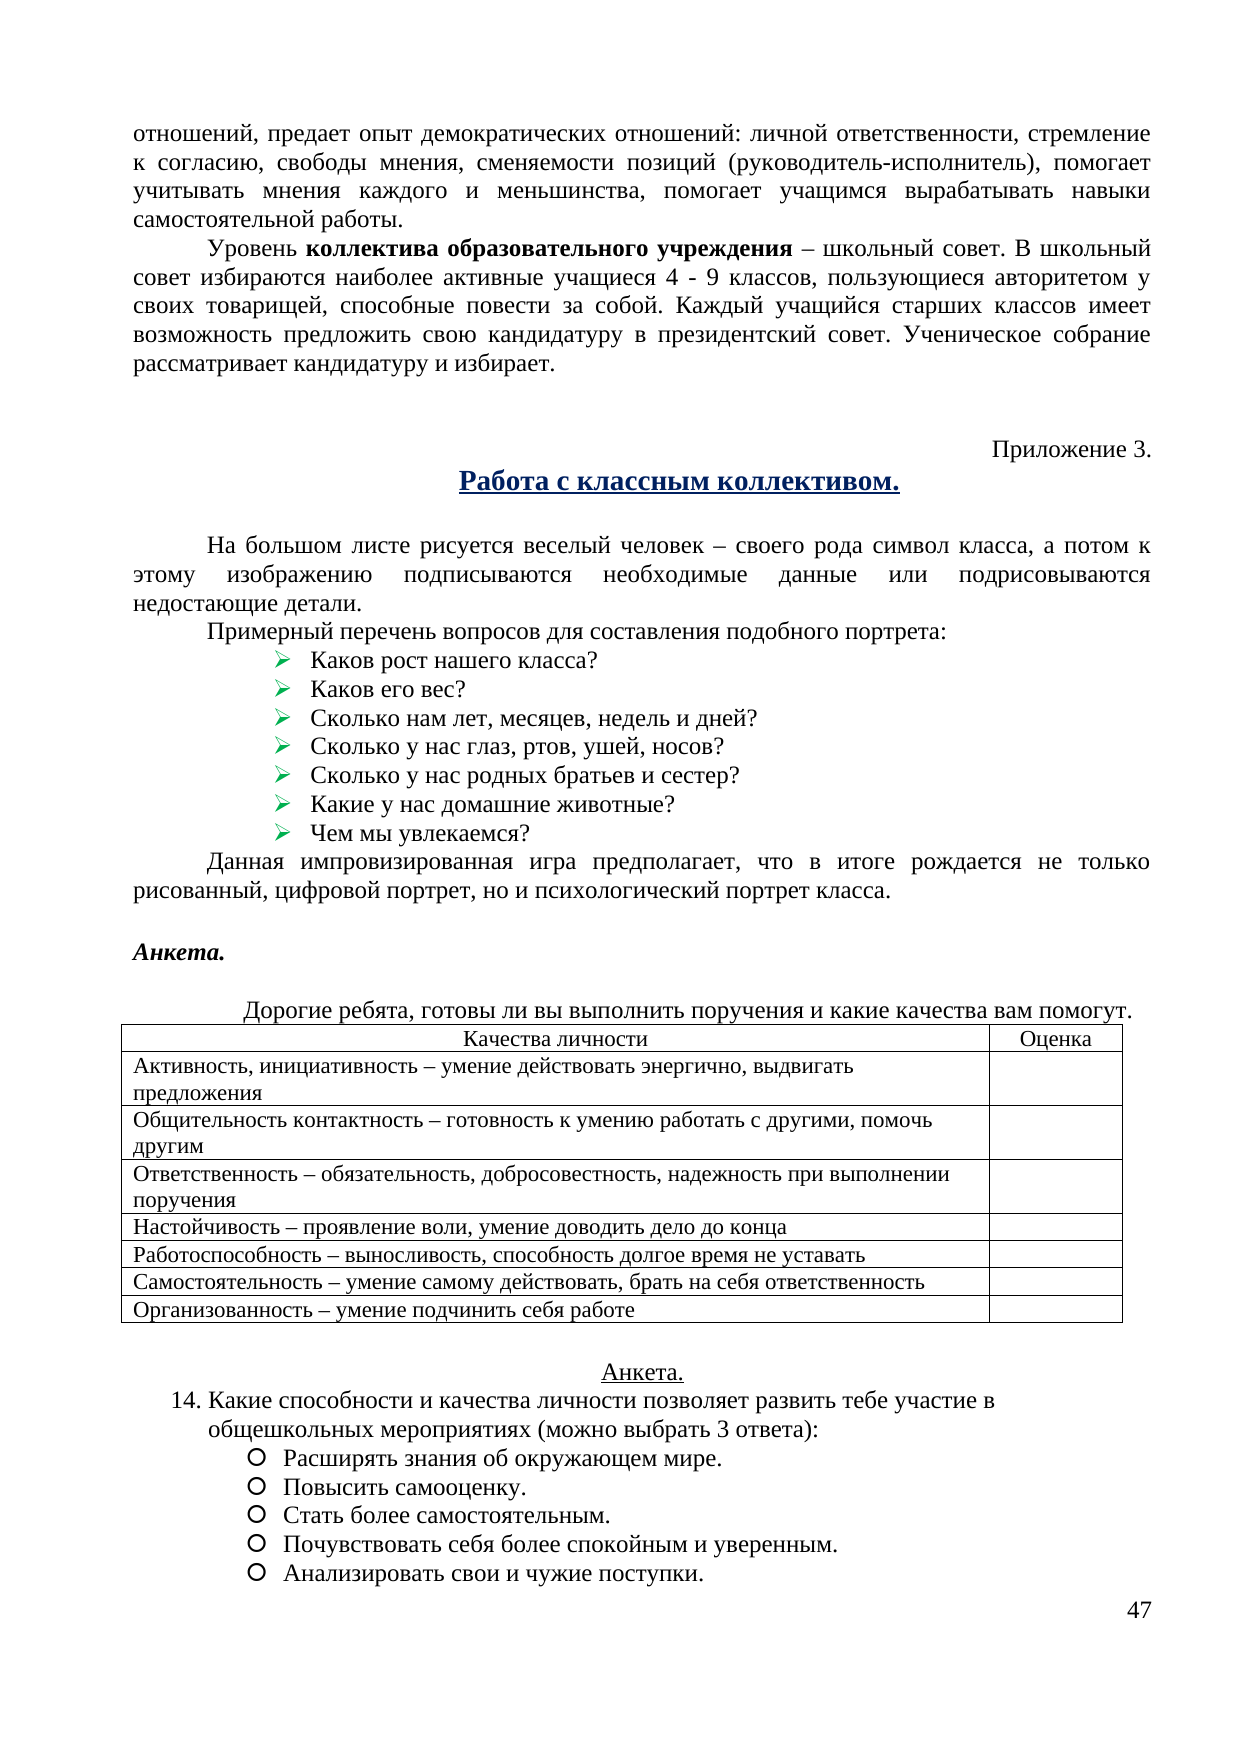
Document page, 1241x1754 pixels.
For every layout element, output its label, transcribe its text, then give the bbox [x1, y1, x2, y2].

table_cell [990, 1268, 1122, 1294]
text На большом листе рисуется веселый человек – своего рода символ класса, а потом к этому изображению подписываются необходимые данные или подрисовываются недостающие детали. [133, 530, 1152, 616]
text Работа с классным коллективом. [133, 463, 1152, 497]
text Приложение 3. [133, 434, 1152, 463]
list Какие у нас домашние животные? [273, 789, 1152, 818]
table_cell [990, 1160, 1122, 1212]
text Данная импровизированная игра предполагает, что в итоге рождается не только рисованный, цифровой портрет, но и психологический портрет класса. [133, 846, 1152, 904]
text Дорогие ребята, готовы ли вы выполнить поручения и какие качества вам помогут. [207, 995, 1152, 1024]
list Почувствовать себя более спокойным и уверенным. [245, 1529, 1152, 1558]
list Сколько нам лет, месяцев, недель и дней? [273, 703, 1152, 731]
table_cell [990, 1296, 1122, 1322]
list Повысить самооценку. [245, 1472, 1152, 1500]
table_header Качества личности [122, 1025, 989, 1051]
table_cell Ответственность – обязательность, добросовестность, надежность при выполнении поручения [122, 1160, 989, 1212]
list Каков его вес? [273, 674, 1152, 703]
table_cell Работоспособность – выносливость, способность долгое время не уставать [122, 1241, 989, 1267]
list Сколько у нас родных братьев и сестер? [273, 760, 1152, 789]
text Уровень коллектива образовательного учреждения – школьный совет. В школьный совет избираются наиболее активные учащиеся 4 - 9 классов, пользующиеся авторитетом у своих товарищей, способные повести за собой. Каждый учащийся старших классов имеет возможность предложить свою кандидатуру в президентский совет. Ученическое собрание рассматривает кандидатуру и избирает. [133, 233, 1152, 377]
list Сколько у нас глаз, ртов, ушей, носов? [273, 731, 1152, 760]
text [133, 118, 1152, 233]
table_cell Активность, инициативность – умение действовать энергично, выдвигать предложения [122, 1052, 989, 1105]
list Чем мы увлекаемся? [273, 818, 1152, 846]
table_cell [990, 1052, 1122, 1105]
table_cell [990, 1214, 1122, 1240]
table_header Оценка [990, 1025, 1122, 1051]
list Анализировать свои и чужие поступки. [245, 1558, 1152, 1587]
text Анкета. [133, 1357, 1152, 1385]
table_cell Настойчивость – проявление воли, умение доводить дело до конца [122, 1214, 989, 1240]
table_cell [990, 1106, 1122, 1159]
table_cell Организованность – умение подчинить себя работе [122, 1296, 989, 1322]
table_cell Общительность контактность – готовность к умению работать с другими, помочь другим [122, 1106, 989, 1159]
list Расширять знания об окружающем мире. [245, 1443, 1152, 1472]
list Каков рост нашего класса? [273, 645, 1152, 674]
table_cell Самостоятельность – умение самому действовать, брать на себя ответственность [122, 1268, 989, 1294]
text Анкета. [133, 937, 1152, 966]
text Примерный перечень вопросов для составления подобного портрета: [133, 616, 1152, 645]
list Стать более самостоятельным. [245, 1500, 1152, 1529]
list Какие способности и качества личности позволяет развить тебе участие в общешкольных мероприятиях (можно выбрать 3 ответа): [170, 1385, 1152, 1443]
table_cell [990, 1241, 1122, 1267]
